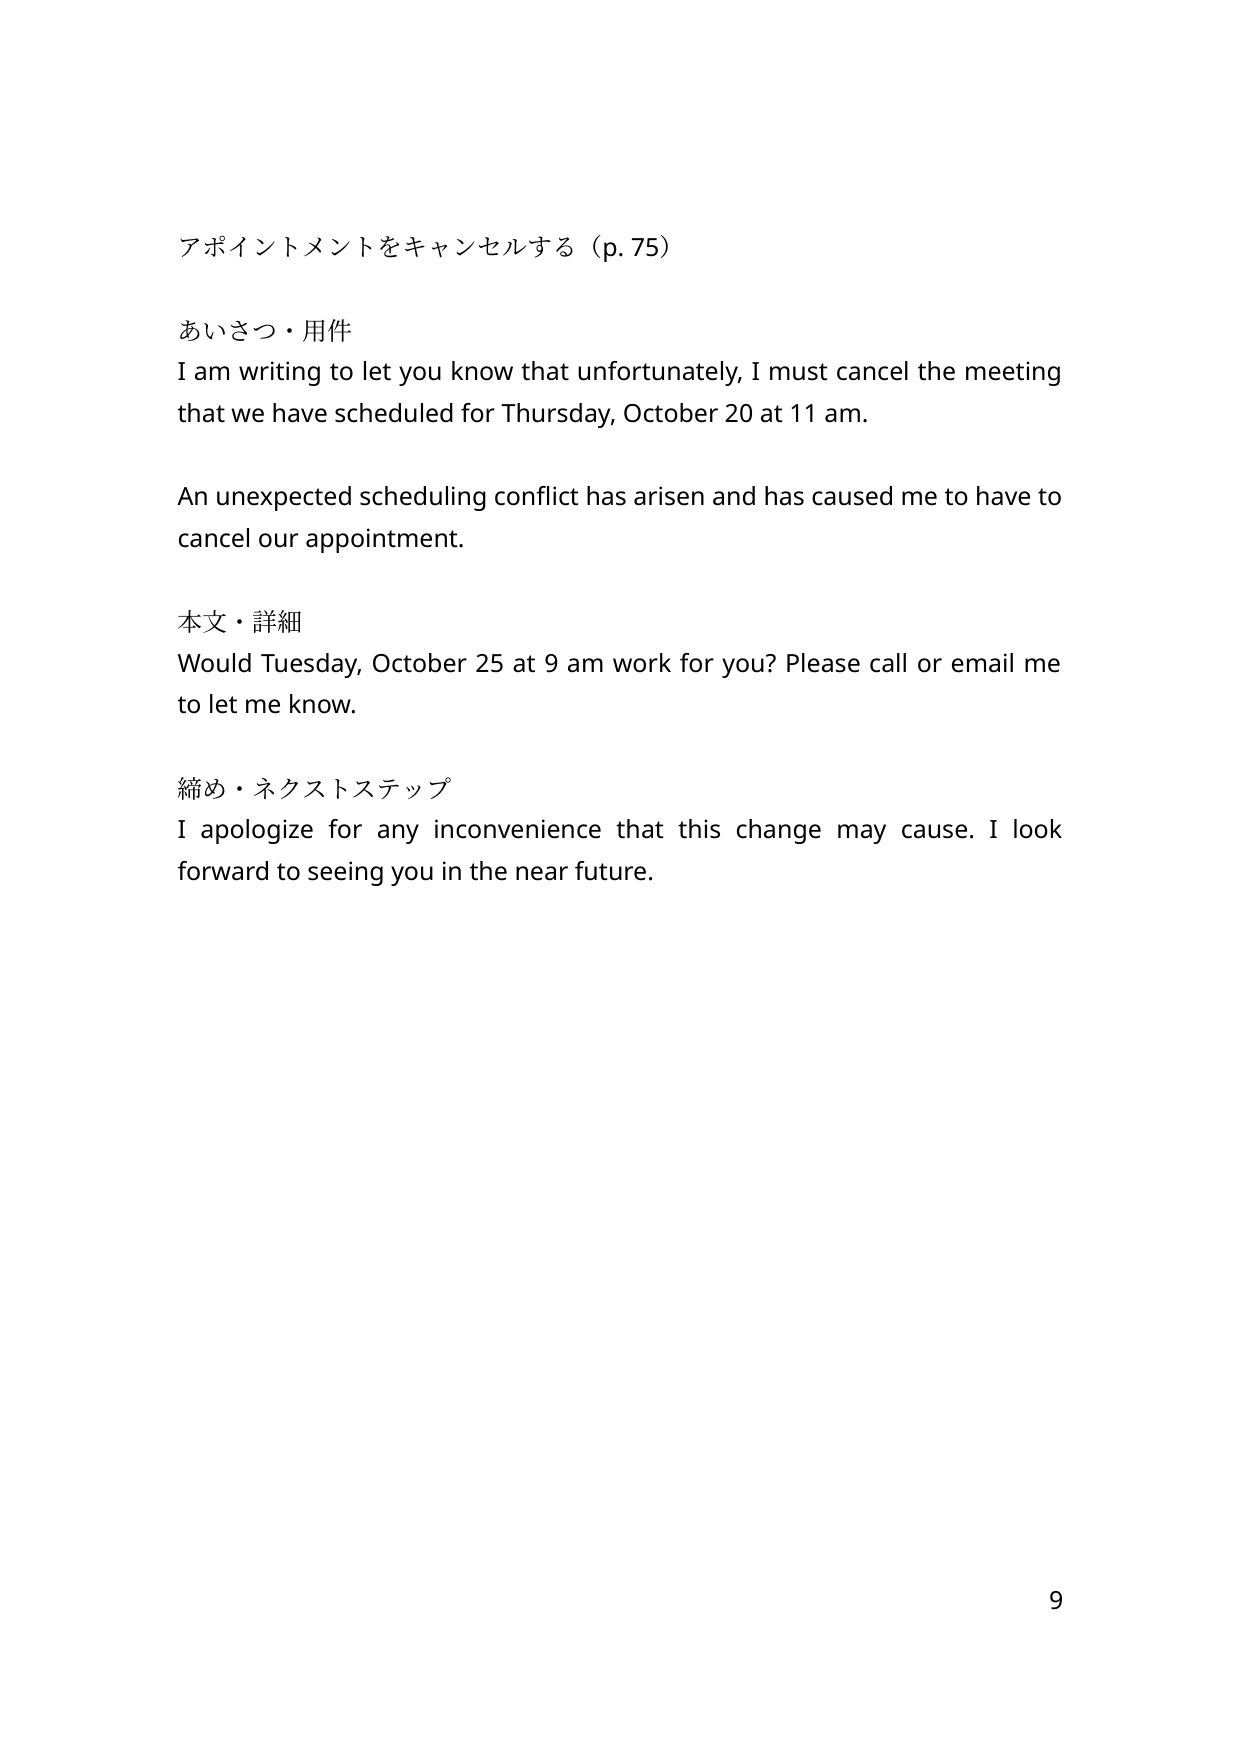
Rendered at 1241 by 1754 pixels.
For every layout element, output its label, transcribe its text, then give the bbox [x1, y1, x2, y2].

text あいさつ・用件 [177, 308, 1063, 350]
text Would Tuesday, October 25 at 9 am work for you? Please call or email me to let me know. [177, 642, 1063, 725]
text 本文・詳細 [177, 600, 1063, 642]
text 締め・ネクストステップ [177, 767, 1063, 808]
text I apologize for any inconvenience that this change may cause. I look forward to seeing you in the near future. [177, 808, 1063, 892]
subtitle アポイントメントをキャンセルする（p. 75） [177, 225, 1063, 267]
text I am writing to let you know that unfortunately, I must cancel the meeting that we have scheduled for Thursday, October 20 at 11 am. [177, 350, 1063, 433]
text An unexpected scheduling conflict has arisen and has caused me to have to cancel our appointment. [177, 475, 1063, 558]
